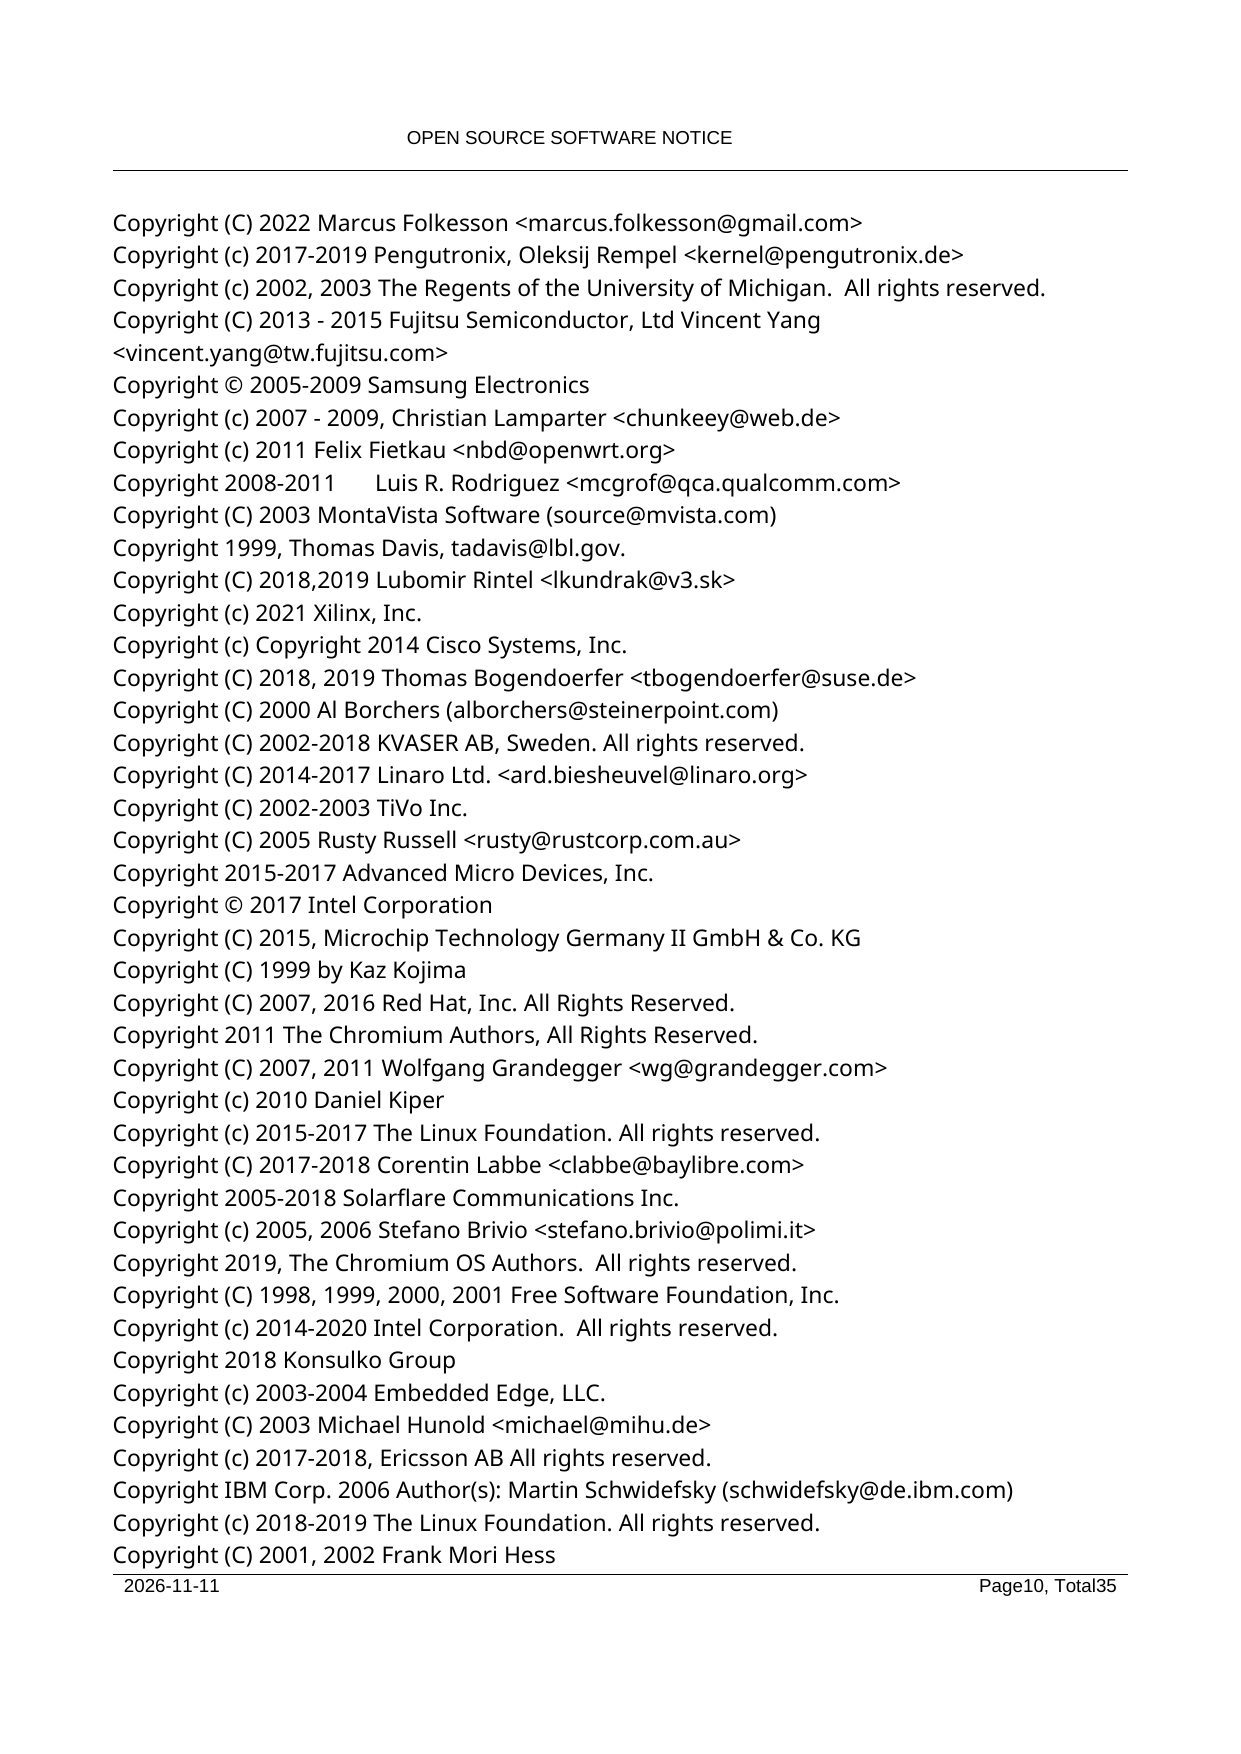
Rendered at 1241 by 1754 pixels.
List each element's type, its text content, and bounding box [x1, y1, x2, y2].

text Copyright (C) 2014-2017 Linaro Ltd. <ard.biesheuvel@linaro.org> [112, 759, 1128, 791]
text Copyright (c) 2007 - 2009, Christian Lamparter <chunkeey@web.de> [112, 401, 1128, 434]
text Copyright (c) 2018-2019 The Linux Foundation. All rights reserved. [112, 1506, 1128, 1539]
text Copyright (c) 2017-2018, Ericsson AB All rights reserved. [112, 1441, 1128, 1474]
text Copyright (C) 2001, 2002 Frank Mori Hess [112, 1539, 1128, 1571]
text Copyright (C) 2018, 2019 Thomas Bogendoerfer <tbogendoerfer@suse.de> [112, 661, 1128, 694]
text Copyright 2011 The Chromium Authors, All Rights Reserved. [112, 1019, 1128, 1051]
text Copyright (C) 1999 by Kaz Kojima [112, 954, 1128, 986]
text Copyright (C) 2003 MontaVista Software (source@mvista.com) [112, 499, 1128, 531]
text Copyright 2015-2017 Advanced Micro Devices, Inc. [112, 856, 1128, 889]
text Copyright (C) 2002-2003 TiVo Inc. [112, 791, 1128, 824]
text Copyright (C) 2002-2018 KVASER AB, Sweden. All rights reserved. [112, 726, 1128, 759]
text Copyright (C) 2022 Marcus Folkesson <marcus.folkesson@gmail.com> [112, 206, 1128, 239]
text Copyright (c) 2011 Felix Fietkau <nbd@openwrt.org> [112, 434, 1128, 466]
text Copyright (c) 2003-2004 Embedded Edge, LLC. [112, 1376, 1128, 1409]
text Copyright (C) 2007, 2016 Red Hat, Inc. All Rights Reserved. [112, 986, 1128, 1019]
text Copyright IBM Corp. 2006 Author(s): Martin Schwidefsky (schwidefsky@de.ibm.com) [112, 1474, 1128, 1506]
text Copyright (c) 2005, 2006 Stefano Brivio <stefano.brivio@polimi.it> [112, 1214, 1128, 1246]
text Copyright (C) 1998, 1999, 2000, 2001 Free Software Foundation, Inc. [112, 1279, 1128, 1311]
text Copyright 2018 Konsulko Group [112, 1344, 1128, 1376]
text Copyright © 2017 Intel Corporation [112, 889, 1128, 921]
text Copyright (C) 2000 Al Borchers (alborchers@steinerpoint.com) [112, 694, 1128, 726]
text Copyright 2019, The Chromium OS Authors. All rights reserved. [112, 1246, 1128, 1279]
text Copyright (C) 2013 - 2015 Fujitsu Semiconductor, Ltd Vincent Yang <vincent.yang@tw.fujitsu.com> [112, 304, 1128, 369]
text Copyright (c) 2017-2019 Pengutronix, Oleksij Rempel <kernel@pengutronix.de> [112, 239, 1128, 271]
text Copyright (c) 2002, 2003 The Regents of the University of Michigan. All rights reserved. [112, 271, 1128, 304]
text Copyright (c) 2010 Daniel Kiper [112, 1084, 1128, 1116]
text Copyright 2008-2011 Luis R. Rodriguez <mcgrof@qca.qualcomm.com> [112, 466, 1128, 499]
text Copyright (C) 2017-2018 Corentin Labbe <clabbe@baylibre.com> [112, 1149, 1128, 1181]
text Copyright © 2005-2009 Samsung Electronics [112, 369, 1128, 401]
text Copyright 2005-2018 Solarflare Communications Inc. [112, 1181, 1128, 1214]
text Copyright (C) 2018,2019 Lubomir Rintel <lkundrak@v3.sk> [112, 564, 1128, 596]
text Copyright (c) 2014-2020 Intel Corporation. All rights reserved. [112, 1311, 1128, 1344]
text Copyright (c) 2015-2017 The Linux Foundation. All rights reserved. [112, 1116, 1128, 1149]
text Copyright (c) 2021 Xilinx, Inc. [112, 596, 1128, 629]
text Copyright (C) 2007, 2011 Wolfgang Grandegger <wg@grandegger.com> [112, 1051, 1128, 1084]
text Copyright (C) 2005 Rusty Russell <rusty@rustcorp.com.au> [112, 824, 1128, 856]
text Copyright (C) 2003 Michael Hunold <michael@mihu.de> [112, 1409, 1128, 1441]
text Copyright (C) 2015, Microchip Technology Germany II GmbH & Co. KG [112, 921, 1128, 954]
text Copyright 1999, Thomas Davis, tadavis@lbl.gov. [112, 531, 1128, 564]
text Copyright (c) Copyright 2014 Cisco Systems, Inc. [112, 629, 1128, 661]
